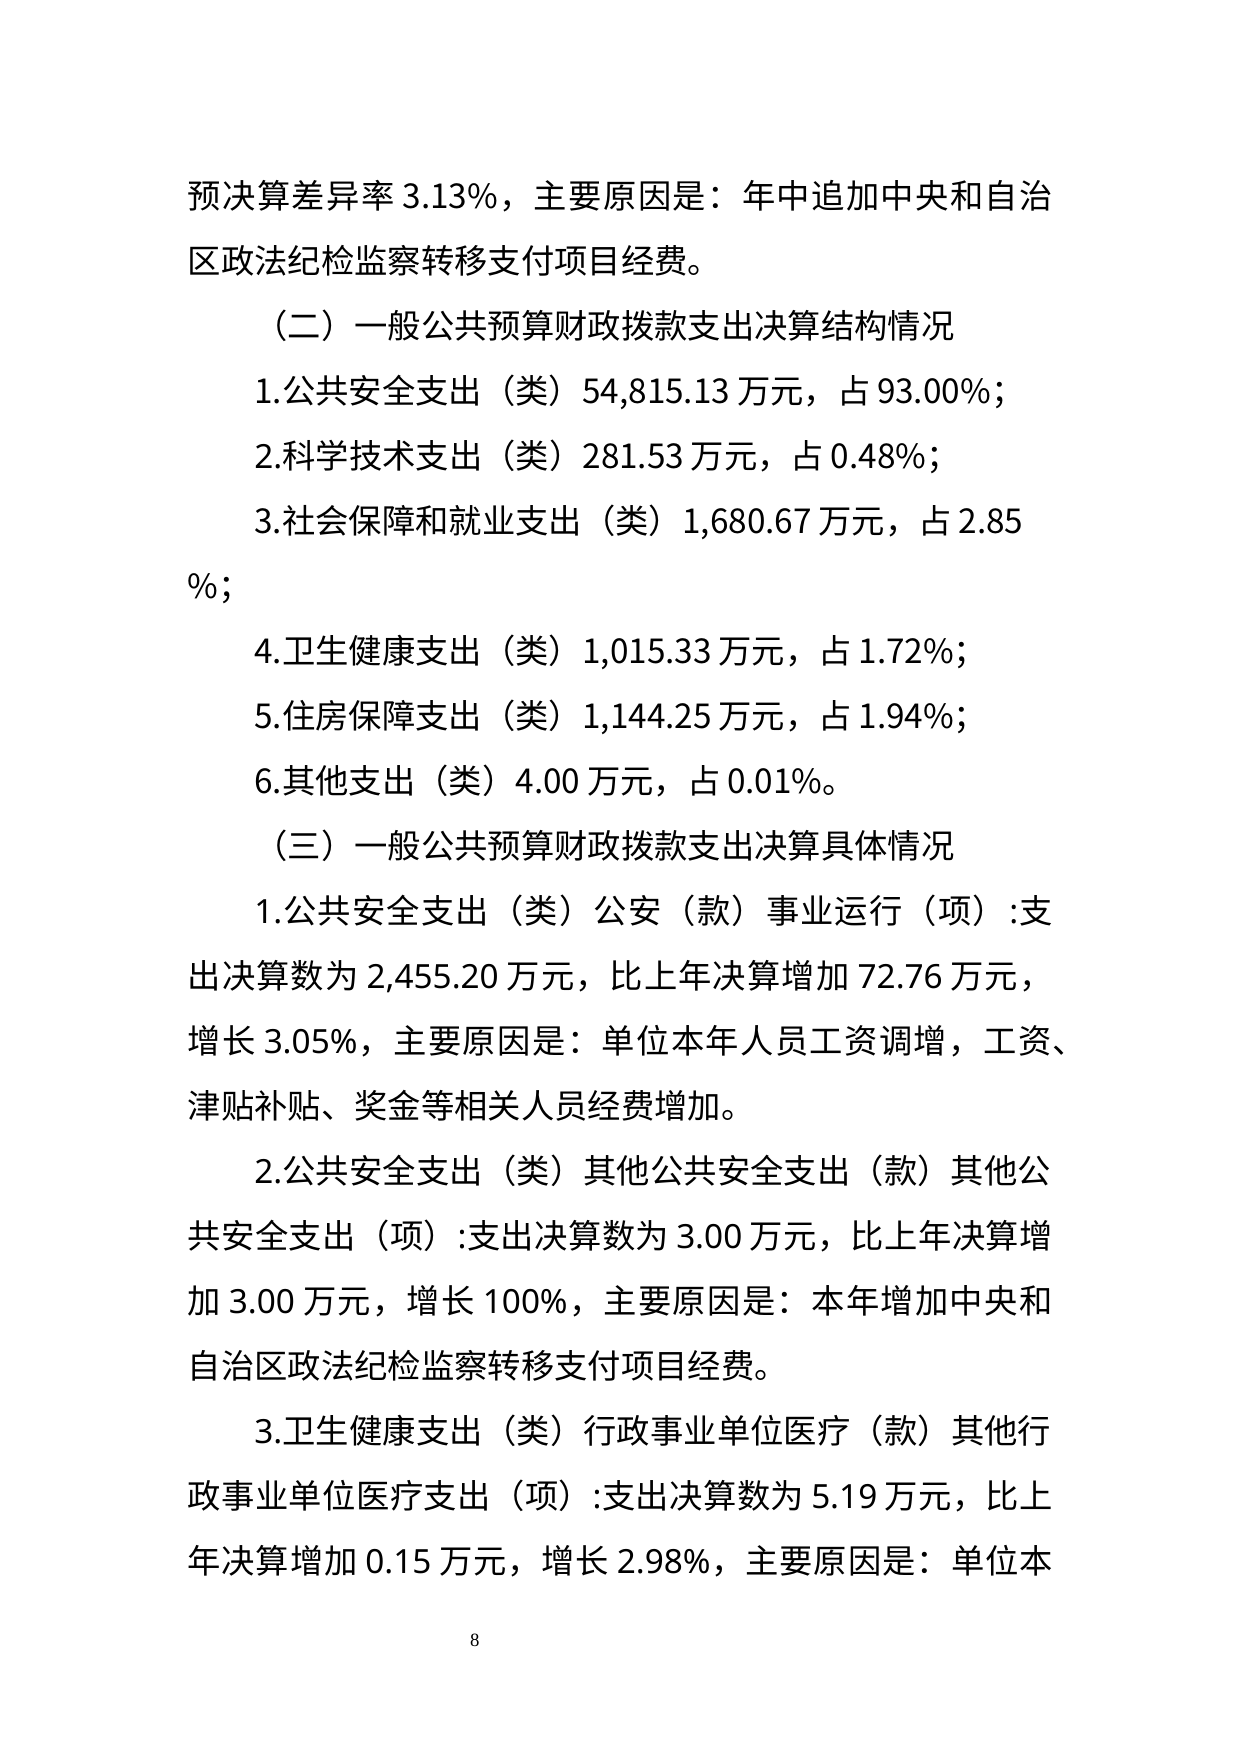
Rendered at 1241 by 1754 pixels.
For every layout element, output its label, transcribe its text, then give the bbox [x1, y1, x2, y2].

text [187, 1397, 1053, 1592]
text 1.公共安全支出（类）54,815.13万元，占93.00%； [187, 357, 1053, 422]
text 5.住房保障支出（类）1,144.25万元，占1.94%； [187, 682, 1053, 747]
list 一般公共预算财政拨款支出决算结构情况 [187, 292, 1053, 357]
text 3.社会保障和就业支出（类）1,680.67万元，占2.85%； [187, 487, 1053, 617]
text 1.公共安全支出（类）公安（款）事业运行（项）:支出决算数为2,455.20万元，比上年决算增加72.76万元，增长3.05%，主要原因是：单位本年人员工资调增，工资、津贴补贴、奖金等相关人员经费增加。 [187, 877, 1053, 1137]
text 4.卫生健康支出（类）1,015.33万元，占1.72%； [187, 617, 1053, 682]
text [187, 162, 1053, 292]
text （三）一般公共预算财政拨款支出决算具体情况 [187, 812, 1053, 877]
text 2.科学技术支出（类）281.53万元，占0.48%； [187, 422, 1053, 487]
text 6.其他支出（类）4.00万元，占0.01%。 [187, 747, 1053, 812]
text 2.公共安全支出（类）其他公共安全支出（款）其他公共安全支出（项）:支出决算数为3.00万元，比上年决算增加3.00万元，增长100%，主要原因是：本年增加中央和自治区政法纪检监察转移支付项目经费。 [187, 1137, 1053, 1397]
